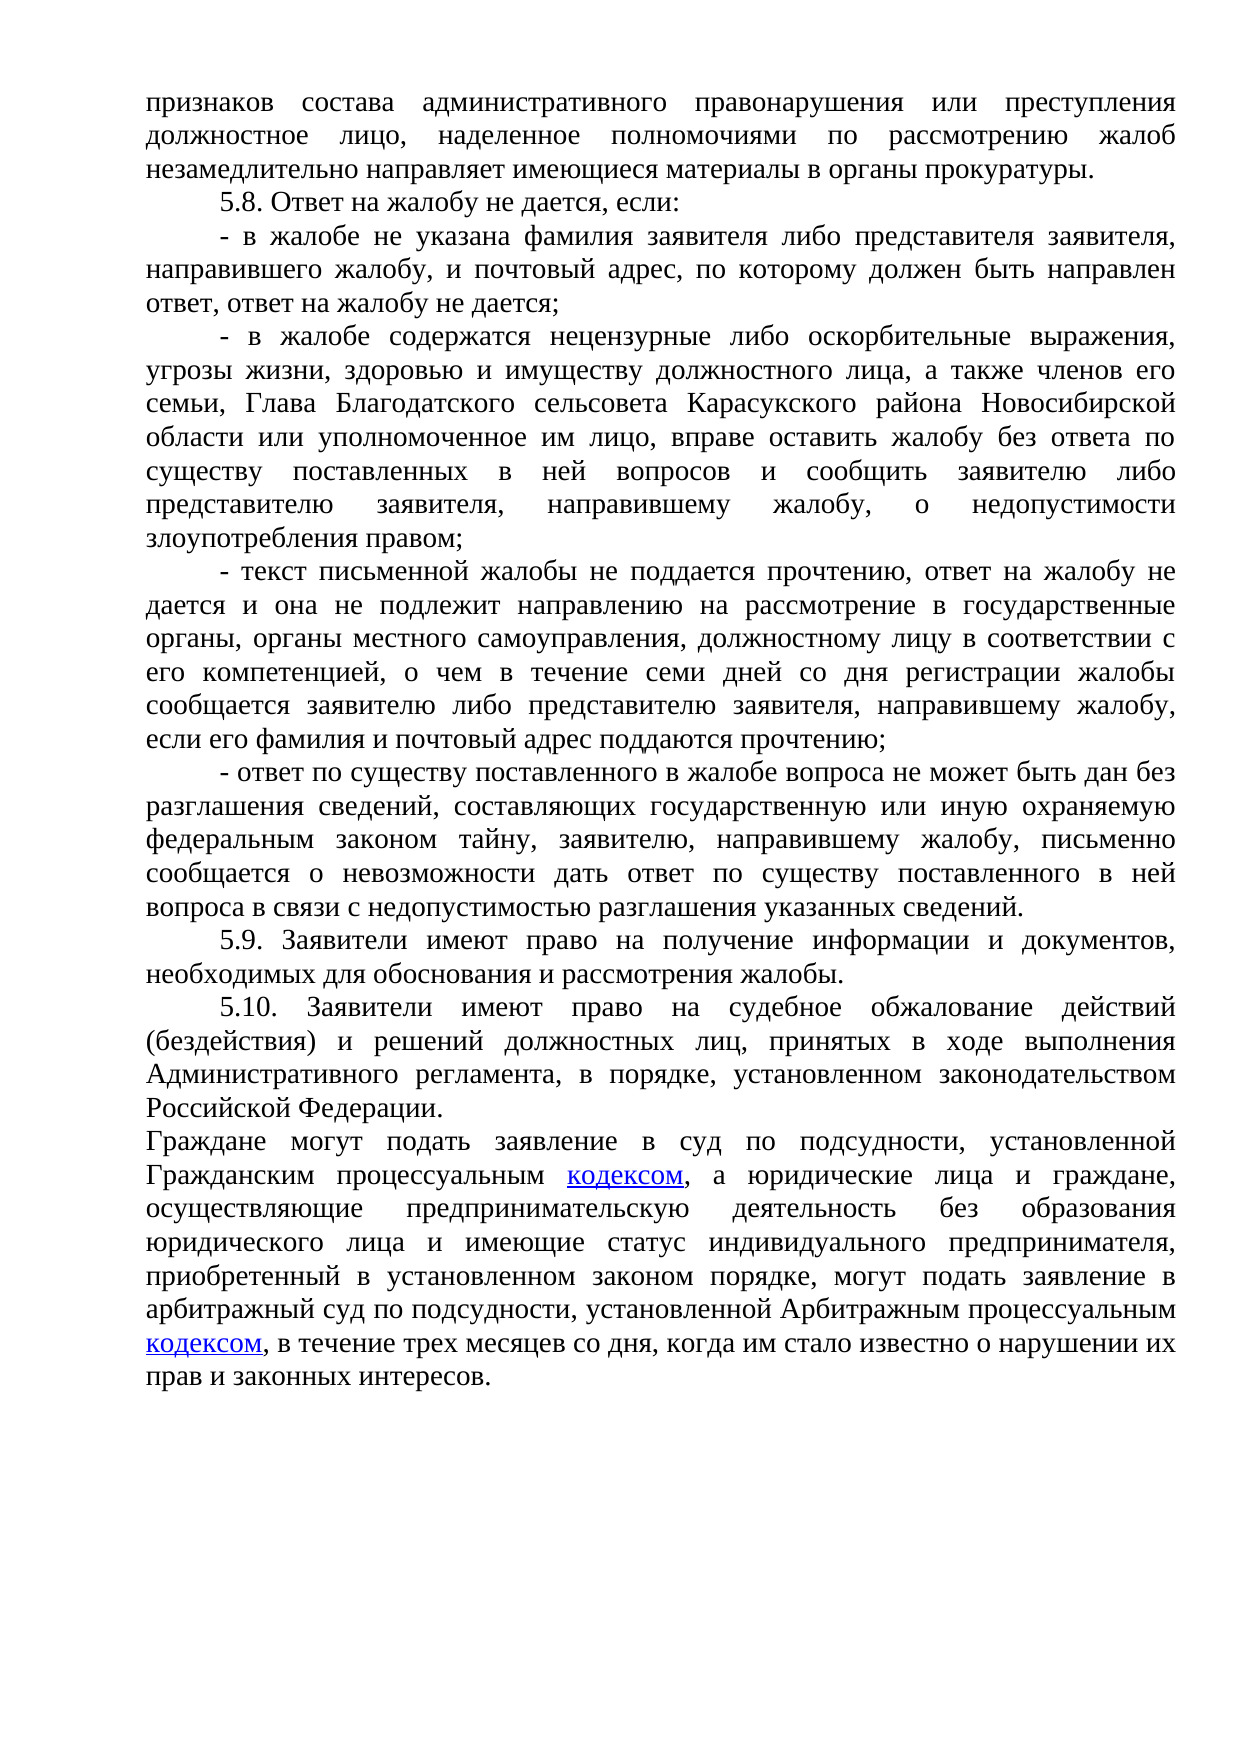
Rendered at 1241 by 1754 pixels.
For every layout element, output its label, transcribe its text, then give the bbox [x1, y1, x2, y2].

text 5.10. Заявители имеют право на судебное обжалование действий (бездействия) и решений должностных лиц, принятых в ходе выполнения Административного регламента, в порядке, установленном законодательством Российской Федерации. [146, 989, 1177, 1123]
text 5.9. Заявители имеют право на получение информации и документов, необходимых для обоснования и рассмотрения жалобы. [146, 922, 1177, 989]
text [146, 84, 1177, 184]
text - ответ по существу поставленного в жалобе вопроса не может быть дан без разглашения сведений, составляющих государственную или иную охраняемую федеральным законом тайну, заявителю, направившему жалобу, письменно сообщается о невозможности дать ответ по существу поставленного в ней вопроса в связи с недопустимостью разглашения указанных сведений. [146, 754, 1177, 922]
text - в жалобе содержатся нецензурные либо оскорбительные выражения, угрозы жизни, здоровью и имуществу должностного лица, а также членов его семьи, Глава Благодатского сельсовета Карасукского района Новосибирской области или уполномоченное им лицо, вправе оставить жалобу без ответа по существу поставленных в ней вопросов и сообщить заявителю либо представителю заявителя, направившему жалобу, о недопустимости злоупотребления правом; [146, 318, 1177, 553]
text Граждане могут подать заявление в суд по подсудности, установленной Гражданским процессуальным кодексом, а юридические лица и граждане, осуществляющие предпринимательскую деятельность без образования юридического лица и имеющие статус индивидуального предпринимателя, приобретенный в установленном законом порядке, могут подать заявление в арбитражный суд по подсудности, установленной Арбитражным процессуальным кодексом, в течение трех месяцев со дня, когда им стало известно о нарушении их прав и законных интересов. [146, 1123, 1177, 1392]
text - в жалобе не указана фамилия заявителя либо представителя заявителя, направившего жалобу, и почтовый адрес, по которому должен быть направлен ответ, ответ на жалобу не дается; [146, 218, 1177, 318]
text - текст письменной жалобы не поддается прочтению, ответ на жалобу не дается и она не подлежит направлению на рассмотрение в государственные органы, органы местного самоуправления, должностному лицу в соответствии с его компетенцией, о чем в течение семи дней со дня регистрации жалобы сообщается заявителю либо представителю заявителя, направившему жалобу, если его фамилия и почтовый адрес поддаются прочтению; [146, 553, 1177, 754]
text 5.8. Ответ на жалобу не дается, если: [146, 184, 1177, 218]
